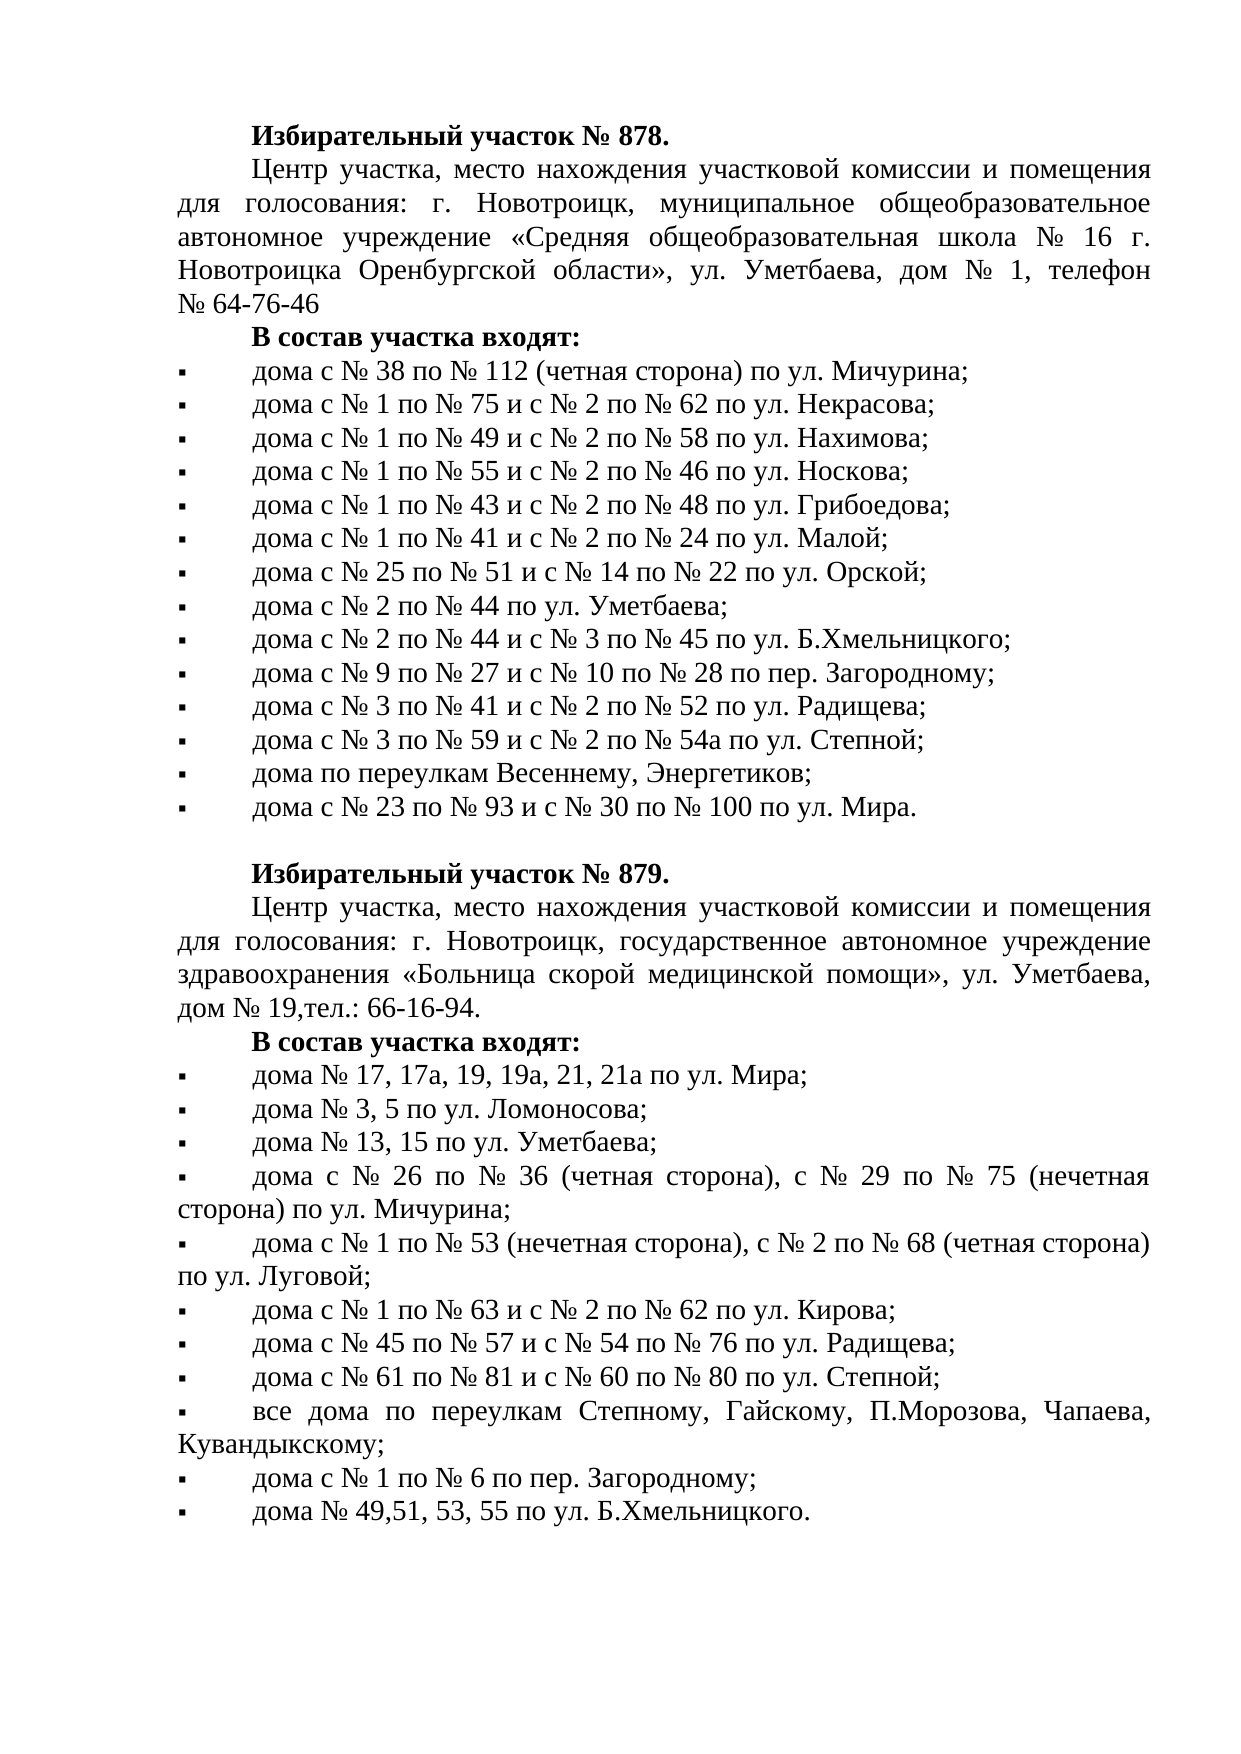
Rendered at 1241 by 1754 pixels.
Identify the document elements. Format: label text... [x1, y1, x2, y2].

list дома по переулкам Весеннему, Энергетиков; [177, 755, 1152, 789]
list дома с № 9 по № 27 и с № 10 по № 28 по пер. Загородному; [177, 655, 1152, 688]
list дома с № 61 по № 81 и с № 60 по № 80 по ул. Степной; [177, 1359, 1152, 1393]
list дома с № 1 по № 41 и с № 2 по № 24 по ул. Малой; [177, 521, 1152, 554]
list дома № 49,51, 53, 55 по ул. Б.Хмельницкого. [177, 1493, 1152, 1527]
text В состав участка входят: [177, 1024, 1152, 1057]
list дома с № 1 по № 75 и с № 2 по № 62 по ул. Некрасова; [177, 386, 1152, 420]
list дома с № 2 по № 44 и с № 3 по № 45 по ул. Б.Хмельницкого; [177, 621, 1152, 655]
list дома с № 38 по № 112 (четная сторона) по ул. Мичурина; [177, 353, 1152, 386]
list дома с № 26 по № 36 (четная сторона), с № 29 по № 75 (нечетная сторона) по ул. Мичурина; [177, 1158, 1152, 1225]
list дома с № 1 по № 55 и с № 2 по № 46 по ул. Носкова; [177, 453, 1152, 487]
list дома с № 45 по № 57 и с № 54 по № 76 по ул. Радищева; [177, 1326, 1152, 1359]
list дома с № 1 по № 63 и с № 2 по № 62 по ул. Кирова; [177, 1292, 1152, 1326]
list дома с № 1 по № 6 по пер. Загородному; [177, 1460, 1152, 1493]
list дома с № 1 по № 49 и с № 2 по № 58 по ул. Нахимова; [177, 420, 1152, 453]
list дома № 17, 17а, 19, 19а, 21, 21а по ул. Мира; [177, 1057, 1152, 1091]
list В состав участка входят: [177, 319, 1152, 353]
list дома с № 3 по № 41 и с № 2 по № 52 по ул. Радищева; [177, 688, 1152, 722]
list дома с № 1 по № 43 и с № 2 по № 48 по ул. Грибоедова; [177, 487, 1152, 521]
list дома с № 1 по № 53 (нечетная сторона), с № 2 по № 68 (четная сторона) по ул. Луговой; [177, 1225, 1152, 1292]
subtitle Центр участка, место нахождения участковой комиссии и помещения для голосования: г. Новотроицк, государственное автономное учреждение здравоохранения «Больница скорой медицинской помощи», ул. Уметбаева, дом № 19,тел.: 66-16-94. [177, 889, 1152, 1024]
list дома с № 23 по № 93 и с № 30 по № 100 по ул. Мира. [177, 789, 1152, 822]
list дома с № 25 по № 51 и с № 14 по № 22 по ул. Орской; [177, 554, 1152, 588]
list дома с № 2 по № 44 по ул. Уметбаева; [177, 588, 1152, 621]
list все дома по переулкам Степному, Гайскому, П.Морозова, Чапаева, Кувандыкскому; [177, 1393, 1152, 1460]
subtitle Избирательный участок № 879. [177, 856, 1152, 889]
subtitle Центр участка, место нахождения участковой комиссии и помещения для голосования: г. Новотроицк, муниципальное общеобразовательное автономное учреждение «Средняя общеобразовательная школа № 16 г. Новотроицка Оренбургской области», ул. Уметбаева, дом № 1, телефон № 64-76-46 [177, 152, 1152, 319]
list дома № 3, 5 по ул. Ломоносова; [177, 1091, 1152, 1124]
subtitle Избирательный участок № 878. [177, 118, 1152, 152]
list дома с № 3 по № 59 и с № 2 по № 54а по ул. Степной; [177, 722, 1152, 755]
list дома № 13, 15 по ул. Уметбаева; [177, 1124, 1152, 1158]
